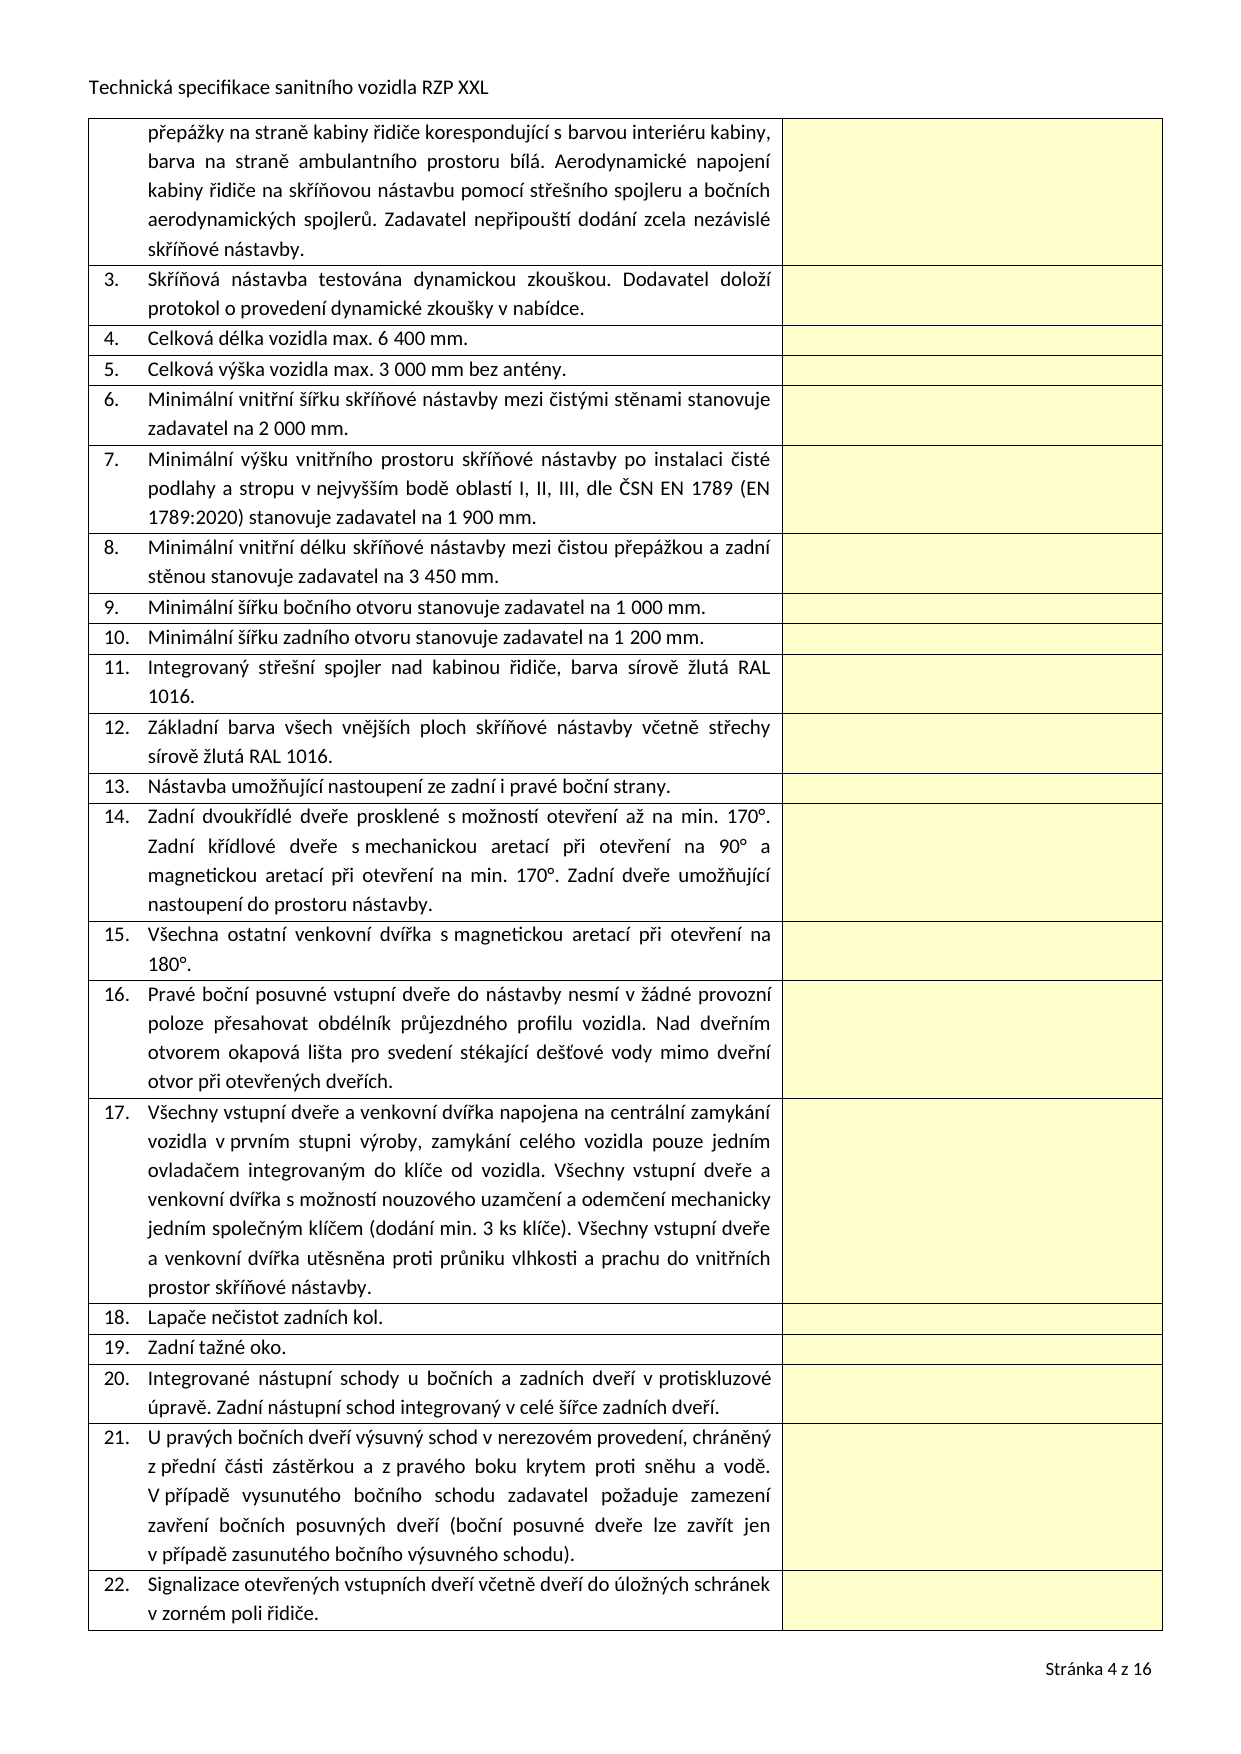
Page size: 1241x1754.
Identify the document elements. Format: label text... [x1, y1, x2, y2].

table_cell [783, 266, 1162, 324]
table_cell [783, 534, 1162, 593]
table_cell Všechna ostatní venkovní dvířka s magnetickou aretací při otevření na 180°. [89, 922, 782, 980]
table_cell Nástavba umožňující nastoupení ze zadní i pravé boční strany. [89, 774, 782, 803]
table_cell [89, 119, 782, 265]
table_cell [783, 981, 1162, 1098]
table_cell [783, 119, 1162, 265]
table_cell Zadní dvoukřídlé dveře prosklené s možností otevření až na min. 170°. Zadní křídlové dveře s mechanickou aretací při otevření na 90° a magnetickou aretací při otevření na min. 170°. Zadní dveře umožňující nastoupení do prostoru nástavby. [89, 804, 782, 921]
table_cell [783, 1099, 1162, 1303]
table_cell Minimální šířku bočního otvoru stanovuje zadavatel na 1 000 mm. [89, 594, 782, 623]
table_cell Signalizace otevřených vstupních dveří včetně dveří do úložných schránek v zorném poli řidiče. [89, 1571, 782, 1630]
table_cell Minimální šířku zadního otvoru stanovuje zadavatel na 1 200 mm. [89, 624, 782, 653]
table_cell [783, 1424, 1162, 1570]
table_cell Integrovaný střešní spojler nad kabinou řidiče, barva sírově žlutá RAL 1016. [89, 655, 782, 713]
table_cell [783, 922, 1162, 980]
table_cell [783, 1335, 1162, 1364]
table_cell [783, 326, 1162, 355]
table_cell [783, 804, 1162, 921]
table_cell [783, 386, 1162, 445]
table_cell [783, 1304, 1162, 1333]
table_cell Integrované nástupní schody u bočních a zadních dveří v protiskluzové úpravě. Zadní nástupní schod integrovaný v celé šířce zadních dveří. [89, 1365, 782, 1423]
table_cell Základní barva všech vnějších ploch skříňové nástavby včetně střechy sírově žlutá RAL 1016. [89, 714, 782, 772]
table_cell Minimální vnitřní délku skříňové nástavby mezi čistou přepážkou a zadní stěnou stanovuje zadavatel na 3 450 mm. [89, 534, 782, 593]
table_cell [783, 1571, 1162, 1630]
table_cell U pravých bočních dveří výsuvný schod v nerezovém provedení, chráněný z přední části zástěrkou a z pravého boku krytem proti sněhu a vodě. V případě vysunutého bočního schodu zadavatel požaduje zamezení zavření bočních posuvných dveří (boční posuvné dveře lze zavřít jen v případě zasunutého bočního výsuvného schodu). [89, 1424, 782, 1570]
table_cell Minimální výšku vnitřního prostoru skříňové nástavby po instalaci čisté podlahy a stropu v nejvyšším bodě oblastí I, II, III, dle ČSN EN 1789 (EN 1789:2020) stanovuje zadavatel na 1 900 mm. [89, 446, 782, 533]
table_cell Celková výška vozidla max. 3 000 mm bez antény. [89, 356, 782, 385]
table_cell Všechny vstupní dveře a venkovní dvířka napojena na centrální zamykání vozidla v prvním stupni výroby, zamykání celého vozidla pouze jedním ovladačem integrovaným do klíče od vozidla. Všechny vstupní dveře a venkovní dvířka s možností nouzového uzamčení a odemčení mechanicky jedním společným klíčem (dodání min. 3 ks klíče). Všechny vstupní dveře a venkovní dvířka utěsněna proti průniku vlhkosti a prachu do vnitřních prostor skříňové nástavby. [89, 1099, 782, 1303]
table_cell Celková délka vozidla max. 6 400 mm. [89, 326, 782, 355]
table_cell [783, 446, 1162, 533]
table_cell Lapače nečistot zadních kol. [89, 1304, 782, 1333]
table_cell [783, 714, 1162, 772]
table_cell Pravé boční posuvné vstupní dveře do nástavby nesmí v žádné provozní poloze přesahovat obdélník průjezdného profilu vozidla. Nad dveřním otvorem okapová lišta pro svedení stékající dešťové vody mimo dveřní otvor při otevřených dveřích. [89, 981, 782, 1098]
table_cell [783, 1365, 1162, 1423]
table_cell [783, 356, 1162, 385]
table_cell Skříňová nástavba testována dynamickou zkouškou. Dodavatel doloží protokol o provedení dynamické zkoušky v nabídce. [89, 266, 782, 324]
table_cell [783, 655, 1162, 713]
table_cell [783, 624, 1162, 653]
table_cell [783, 774, 1162, 803]
table_cell Zadní tažné oko. [89, 1335, 782, 1364]
table_cell Minimální vnitřní šířku skříňové nástavby mezi čistými stěnami stanovuje zadavatel na 2 000 mm. [89, 386, 782, 445]
table_cell [783, 594, 1162, 623]
